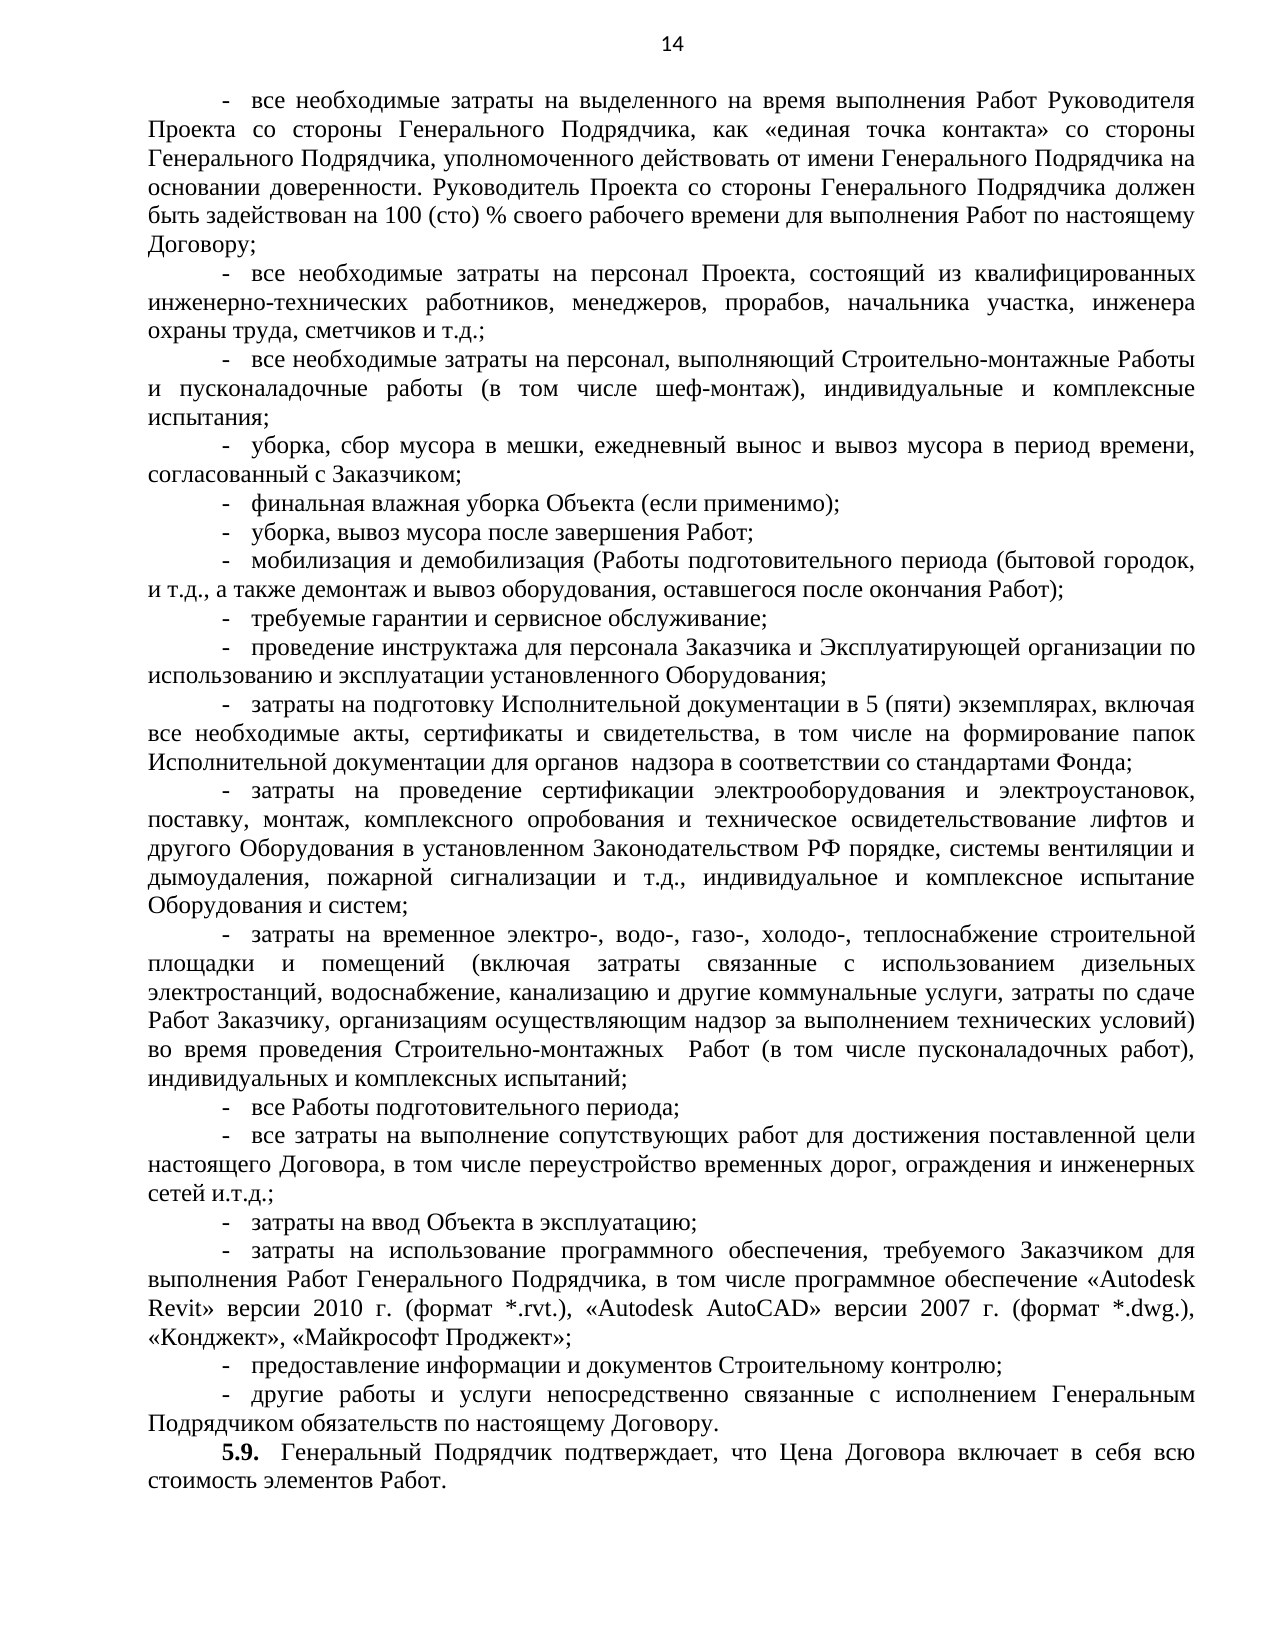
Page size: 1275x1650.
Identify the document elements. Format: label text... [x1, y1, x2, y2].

list другие работы и услуги непосредственно связанные с исполнением Генеральным Подрядчиком обязательств по настоящему Договору. [148, 1379, 1196, 1437]
list затраты на временное электро-, водо-, газо-, холодо-, теплоснабжение строительной площадки и помещений (включая затраты связанные с использованием дизельных электростанций, водоснабжение, канализацию и другие коммунальные услуги, затраты по сдаче Работ Заказчику, организациям осуществляющим надзор за выполнением технических условий) во время проведения Строительно-монтажных Работ (в том числе пусконаладочных работ), индивидуальных и комплексных испытаний; [148, 919, 1196, 1092]
list затраты на использование программного обеспечения, требуемого Заказчиком для выполнения Работ Генерального Подрядчика, в том числе программное обеспечение «Autodesk Revit» версии 2010 г. (формат *.rvt.), «Autodesk AutoCAD» версии 2007 г. (формат *.dwg.), «Конджект», «Майкрософт Проджект»; [148, 1236, 1196, 1351]
list все необходимые затраты на персонал Проекта, состоящий из квалифицированных инженерно-технических работников, менеджеров, прорабов, начальника участка, инженера охраны труда, сметчиков и т.д.; [148, 258, 1196, 344]
list мобилизация и демобилизация (Работы подготовительного периода (бытовой городок, и т.д., а также демонтаж и вывоз оборудования, оставшегося после окончания Работ); [148, 546, 1196, 603]
list затраты на проведение сертификации электрооборудования и электроустановок, поставку, монтаж, комплексного опробования и техническое освидетельствование лифтов и другого Оборудования в установленном Законодательством РФ порядке, системы вентиляции и дымоудаления, пожарной сигнализации и т.д., индивидуальное и комплексное испытание Оборудования и систем; [148, 776, 1196, 919]
list уборка, вывоз мусора после завершения Работ; [148, 517, 1196, 546]
list проведение инструктажа для персонала Заказчика и Эксплуатирующей организации по использованию и эксплуатации установленного Оборудования; [148, 632, 1196, 689]
list требуемые гарантии и сервисное обслуживание; [148, 603, 1196, 632]
list затраты на подготовку Исполнительной документации в 5 (пяти) экземплярах, включая все необходимые акты, сертификаты и свидетельства, в том числе на формирование папок Исполнительной документации для органов надзора в соответствии со стандартами Фонда; [148, 689, 1196, 776]
list все необходимые затраты на персонал, выполняющий Строительно-монтажные Работы и пусконаладочные работы (в том числе шеф-монтаж), индивидуальные и комплексные испытания; [148, 344, 1196, 431]
list уборка, сбор мусора в мешки, ежедневный вынос и вывоз мусора в период времени, согласованный с Заказчиком; [148, 431, 1196, 488]
list все необходимые затраты на выделенного на время выполнения Работ Руководителя Проекта со стороны Генерального Подрядчика, как «единая точка контакта» со стороны Генерального Подрядчика, уполномоченного действовать от имени Генерального Подрядчика на основании доверенности. Руководитель Проекта со стороны Генерального Подрядчика должен быть задействован на 100 (сто) % своего рабочего времени для выполнения Работ по настоящему Договору; [148, 86, 1196, 258]
list предоставление информации и документов Строительному контролю; [148, 1351, 1196, 1379]
list затраты на ввод Объекта в эксплуатацию; [148, 1207, 1196, 1236]
list Генеральный Подрядчик подтверждает, что Цена Договора включает в себя всю стоимость элементов Работ. [148, 1437, 1196, 1494]
list все Работы подготовительного периода; [148, 1092, 1196, 1121]
list финальная влажная уборка Объекта (если применимо); [148, 488, 1196, 517]
list все затраты на выполнение сопутствующих работ для достижения поставленной цели настоящего Договора, в том числе переустройство временных дорог, ограждения и инженерных сетей и.т.д.; [148, 1121, 1196, 1207]
